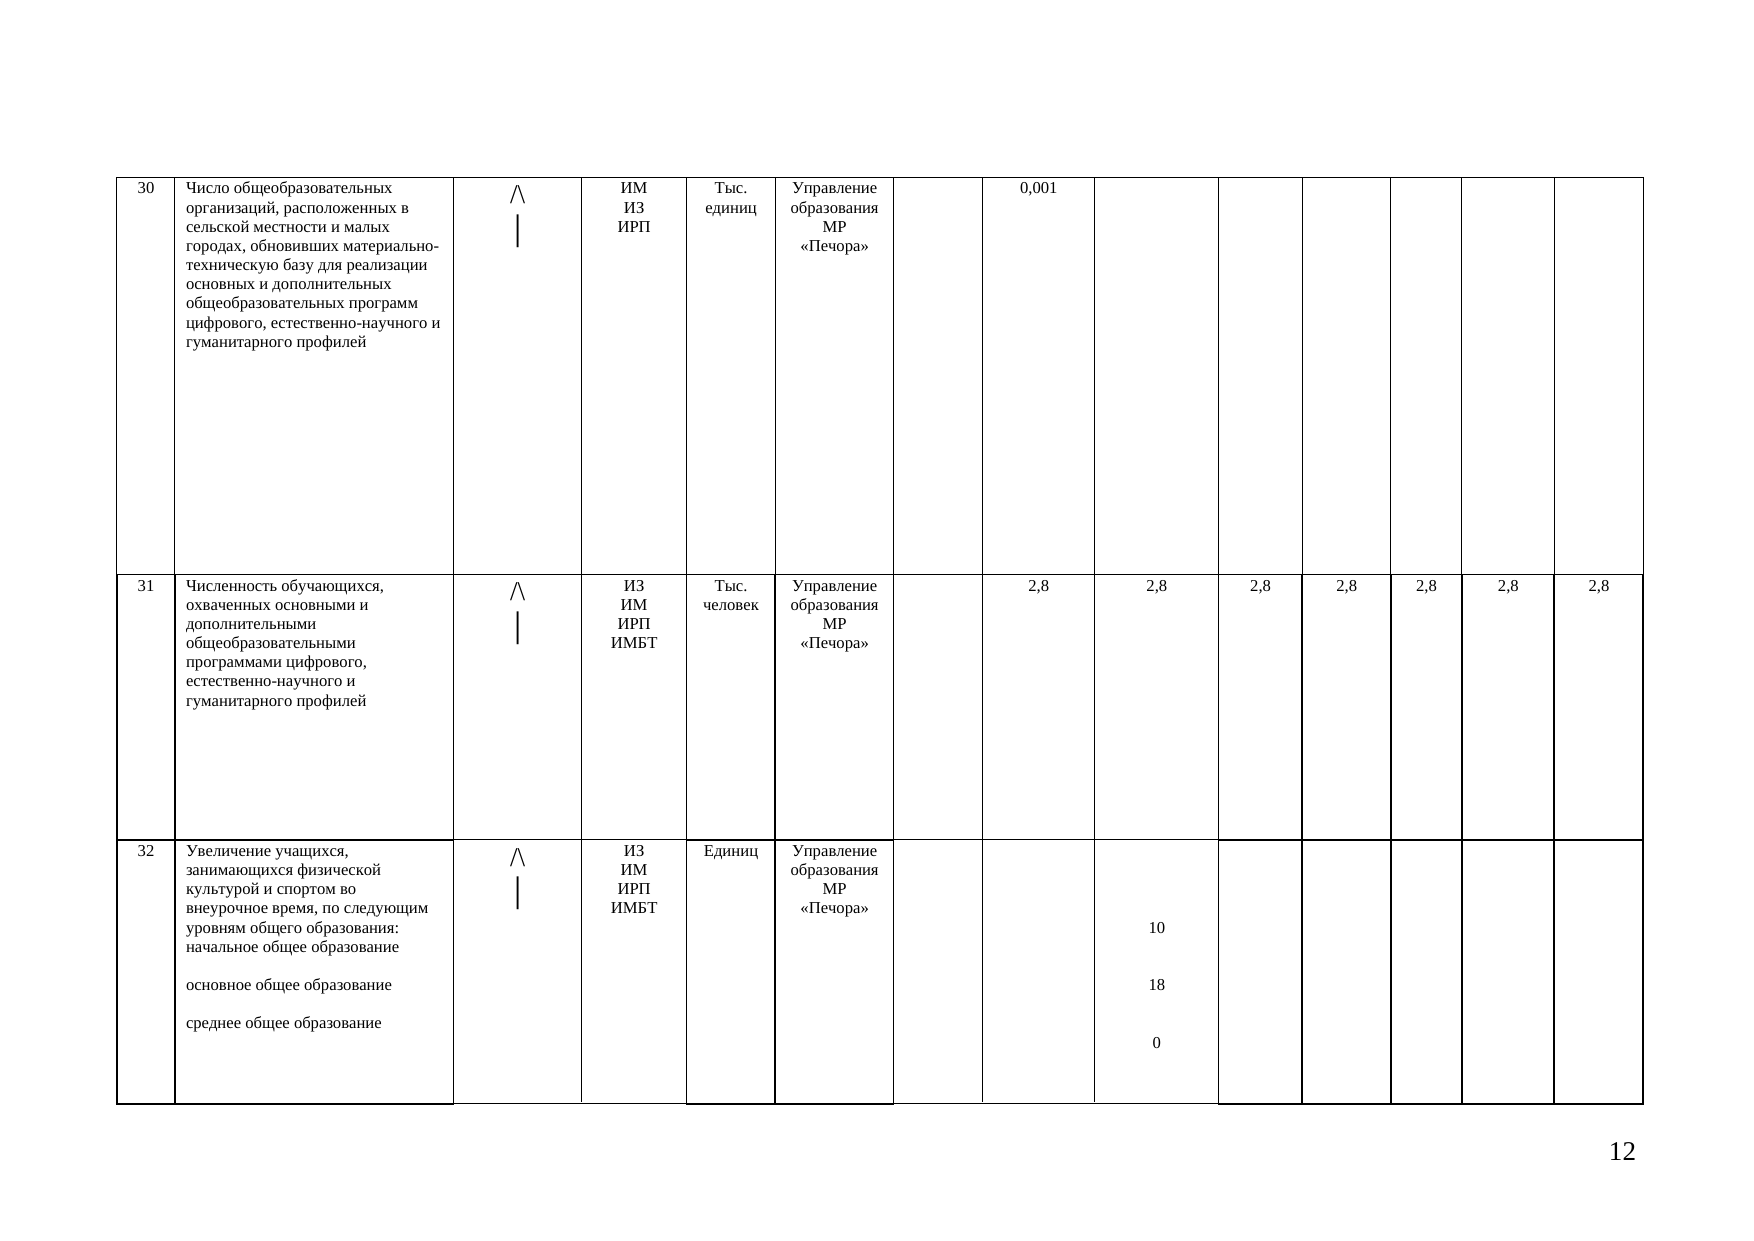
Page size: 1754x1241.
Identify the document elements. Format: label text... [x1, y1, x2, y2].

table_cell Тыс. человек [687, 575, 774, 839]
table_cell Управление образования МР «Печора» [776, 178, 893, 574]
table_cell [1303, 178, 1390, 574]
table_cell [1462, 178, 1554, 574]
table_cell [1391, 178, 1461, 574]
table_cell [982, 840, 1095, 1103]
table_cell [1555, 841, 1642, 1103]
table_cell /\ │ [454, 178, 581, 574]
table_cell [894, 178, 982, 574]
table_cell /\ │ [454, 840, 581, 1103]
table_cell 2,8 [1392, 575, 1461, 839]
table_cell Управление образования МР «Печора» [776, 575, 893, 839]
table_cell [894, 840, 982, 1103]
table_cell 2,8 [1095, 575, 1218, 839]
table_cell 2,8 [1555, 575, 1642, 839]
table_cell [1555, 178, 1643, 574]
table_cell 2,8 [1219, 575, 1301, 839]
table_cell [1095, 178, 1218, 574]
table_cell [1219, 841, 1301, 1103]
table_cell 2,8 [1303, 575, 1390, 839]
table_cell 0,001 [983, 178, 1094, 574]
table_cell Тыс. единиц [687, 178, 775, 574]
table_cell [1303, 841, 1390, 1103]
table_cell 2,8 [1463, 575, 1553, 839]
table_cell 30 [117, 178, 174, 574]
table_cell Число общеобразовательных организаций, расположенных в сельской местности и малых городах, обновивших материально-техническую базу для реализации основных и дополнительных общеобразовательных программ цифрового, естественно-научного и гуманитарного профилей [175, 178, 453, 574]
table_cell Увеличение учащихся, занимающихся физической культурой и спортом во внеурочное время, по следующим уровням общего образования: начальное общее образование основное общее образование среднее общее образование [176, 841, 453, 1103]
table_cell [894, 575, 982, 839]
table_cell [776, 841, 893, 1103]
table_cell 10 18 0 [1095, 840, 1218, 1103]
table_cell ИМ ИЗ ИРП [582, 178, 686, 574]
table_cell 2,8 [983, 575, 1094, 839]
table_cell [1392, 841, 1461, 1103]
table_cell 31 [118, 575, 174, 839]
table_cell ИЗ ИМ ИРП ИМБТ [581, 840, 686, 1103]
table_cell Численность обучающихся, охваченных основными и дополнительными общеобразовательными программами цифрового, естественно-научного и гуманитарного профилей [176, 575, 453, 839]
table_cell [1219, 178, 1302, 574]
table_cell ИЗ ИМ ИРП ИМБТ [582, 575, 686, 839]
table_cell 32 [118, 841, 174, 1103]
table_cell Единиц [687, 841, 774, 1103]
table_cell /\ │ [454, 575, 581, 839]
table_cell [1463, 841, 1553, 1103]
